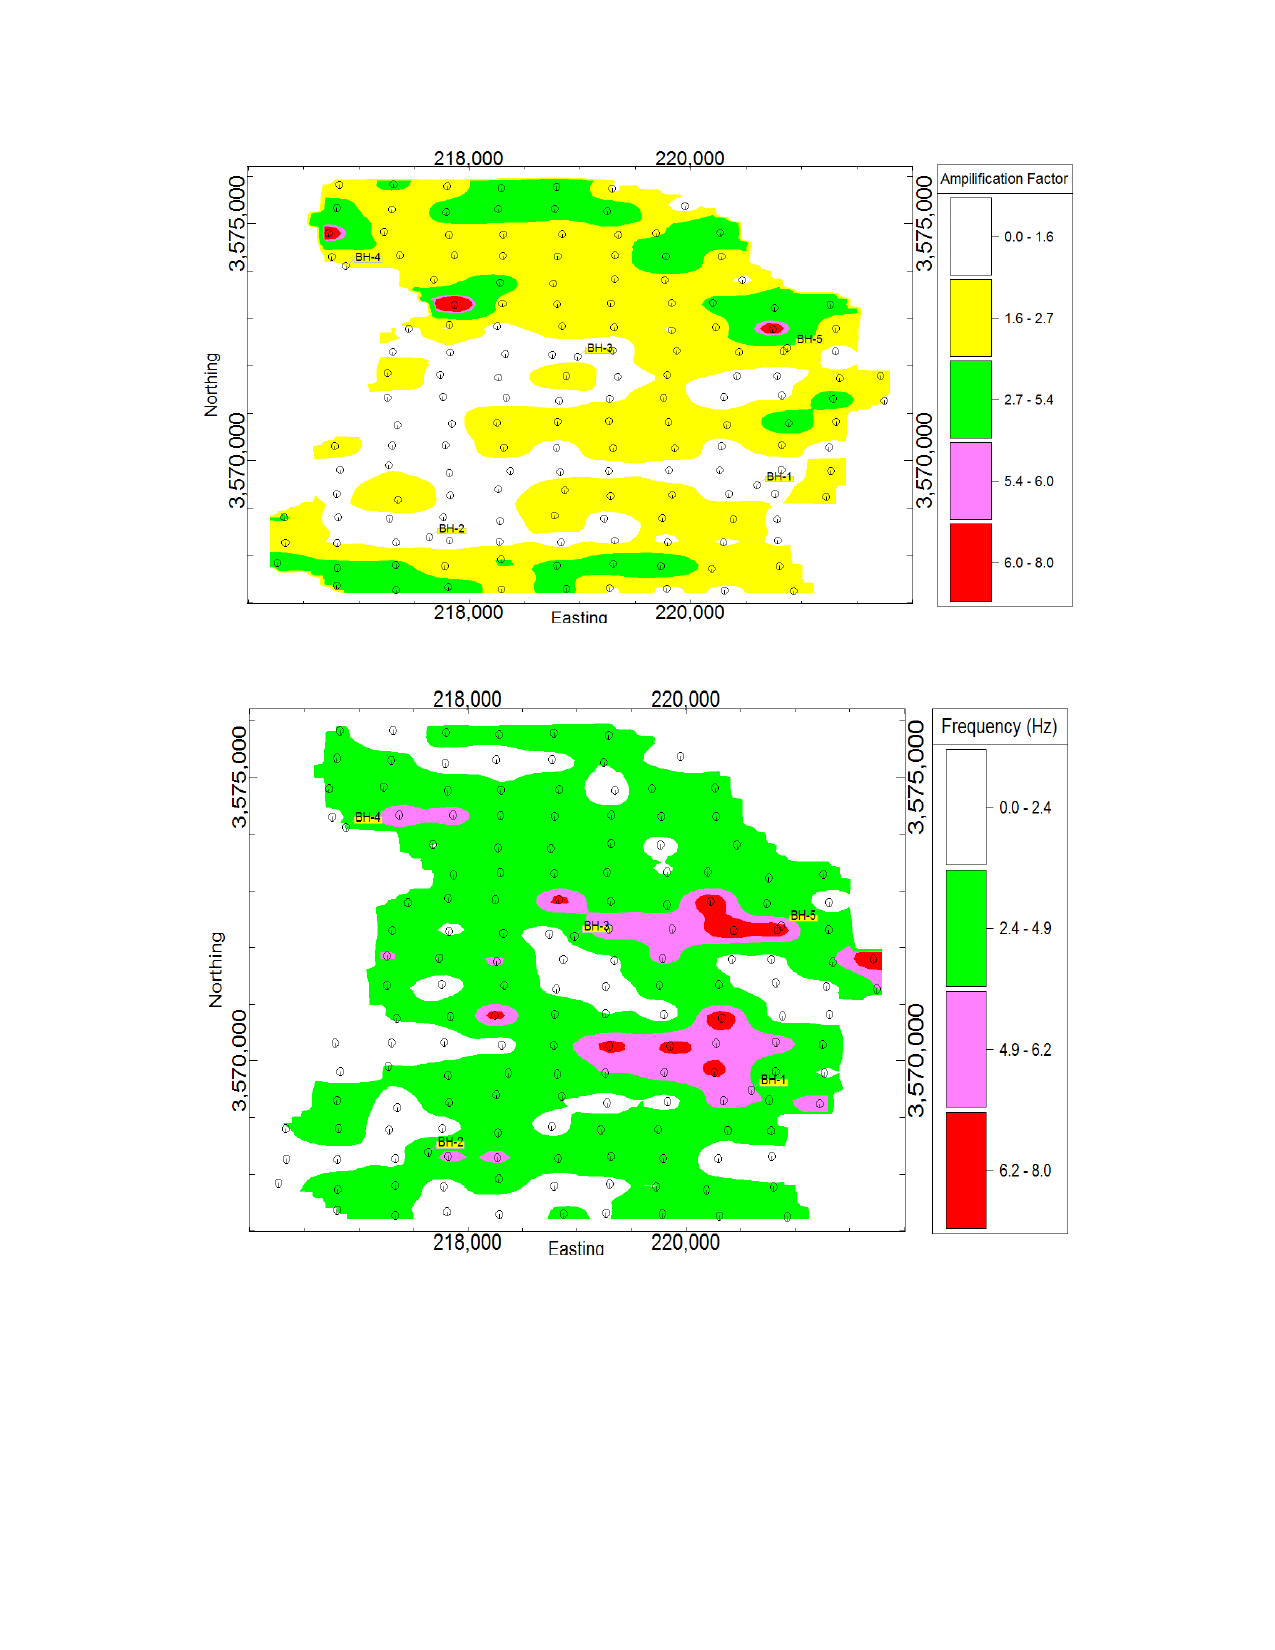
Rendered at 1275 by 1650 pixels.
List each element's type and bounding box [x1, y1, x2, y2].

picture [199, 150, 1076, 623]
picture [204, 688, 1071, 1255]
